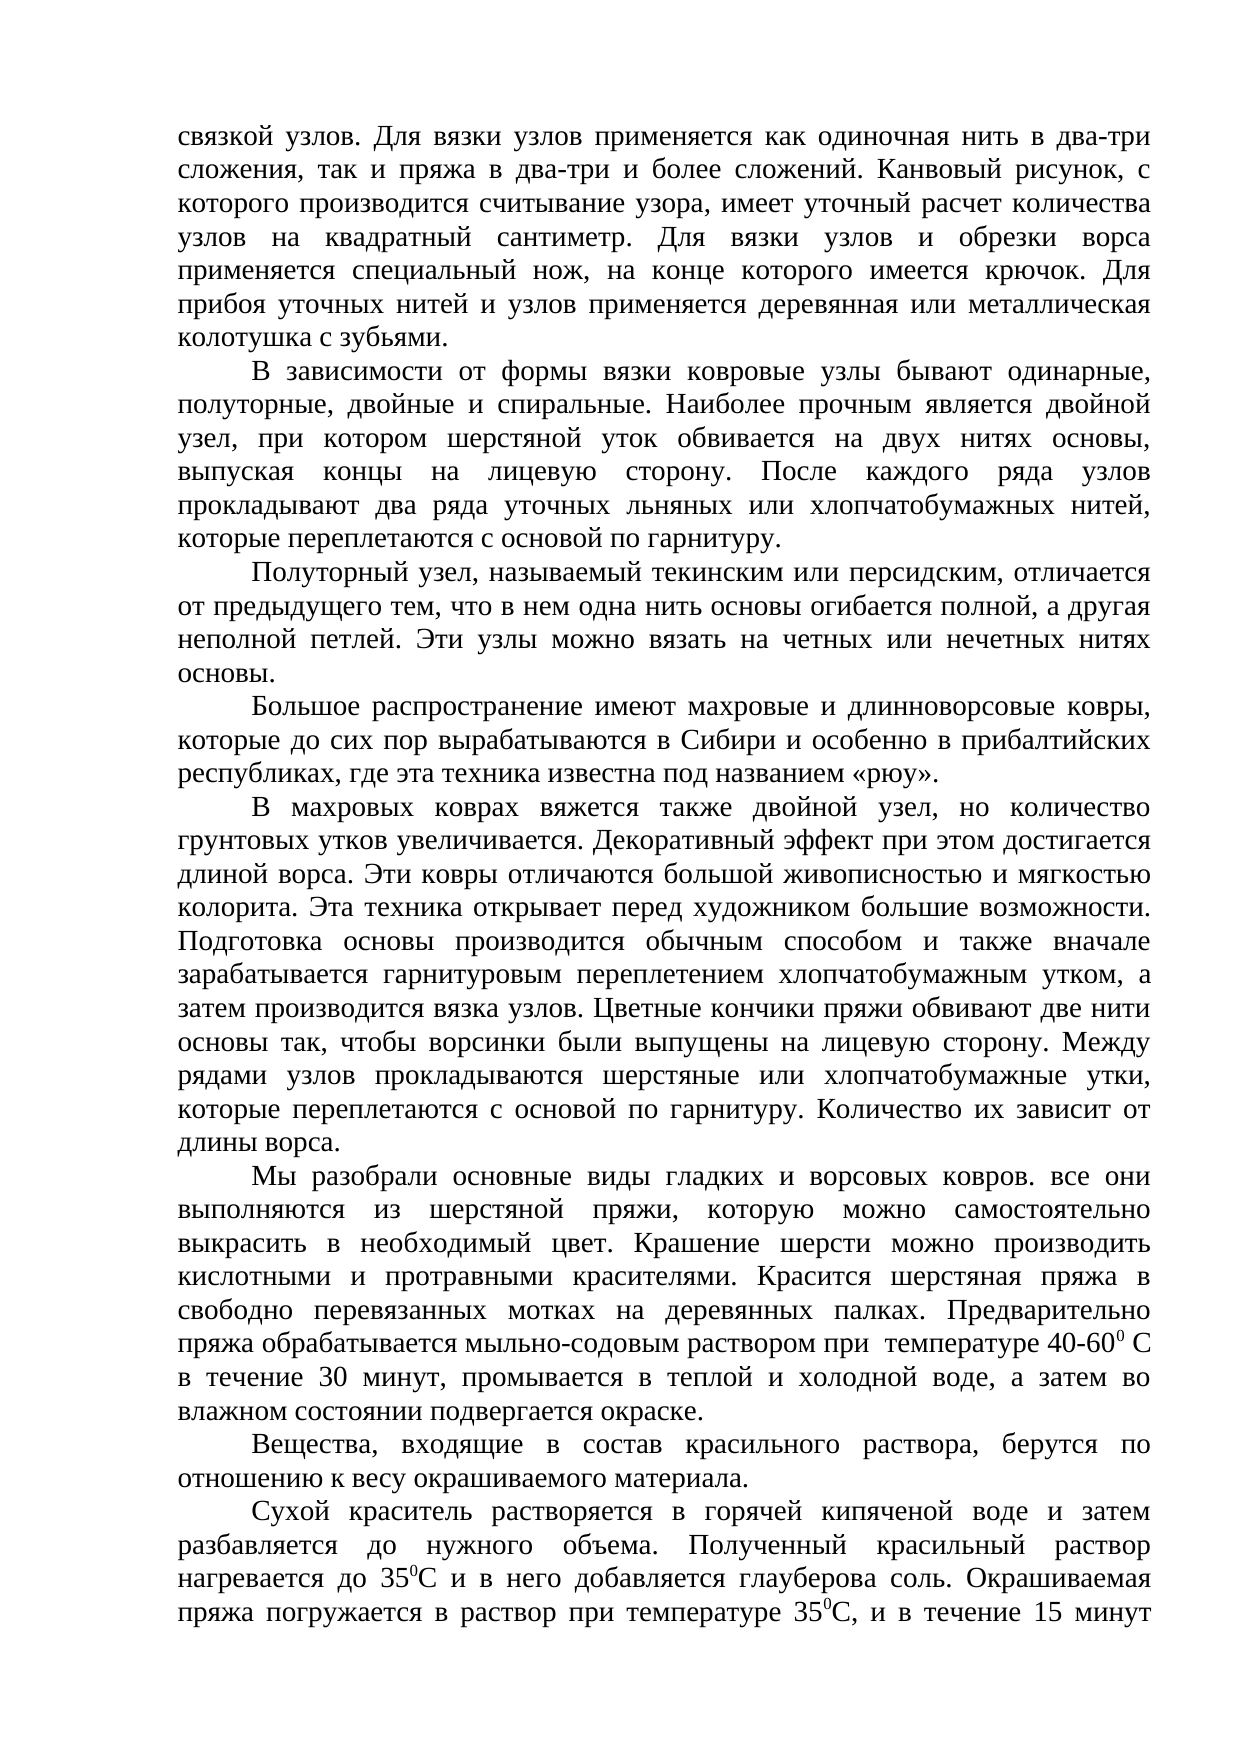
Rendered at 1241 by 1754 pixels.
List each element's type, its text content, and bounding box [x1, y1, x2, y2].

text Большое распространение имеют махровые и длинноворсовые ковры, которые до сих пор вырабатываются в Сибири и особенно в прибалтийских республиках, где эта техника известна под названием «рюу». [177, 688, 1152, 789]
text В махровых коврах вяжется также двойной узел, но количество грунтовых утков увеличивается. Декоративный эффект при этом достигается длиной ворса. Эти ковры отличаются большой живописностью и мягкостью колорита. Эта техника открывает перед художником большие возможности. Подготовка основы производится обычным способом и также вначале зарабатывается гарнитуровым переплетением хлопчатобумажным утком, а затем производится вязка узлов. Цветные кончики пряжи обвивают две нити основы так, чтобы ворсинки были выпущены на лицевую сторону. Между рядами узлов прокладываются шерстяные или хлопчатобумажные утки, которые переплетаются с основой по гарнитуру. Количество их зависит от длины ворса. [177, 789, 1152, 1158]
text В зависимости от формы вязки ковровые узлы бывают одинарные, полуторные, двойные и спиральные. Наиболее прочным является двойной узел, при котором шерстяной уток обвивается на двух нитях основы, выпуская концы на лицевую сторону. После каждого ряда узлов прокладывают два ряда уточных льняных или хлопчатобумажных нитей, которые переплетаются с основой по гарнитуру. [177, 353, 1152, 554]
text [177, 1493, 1152, 1627]
text Мы разобрали основные виды гладких и ворсовых ковров. все они выполняются из шерстяной пряжи, которую можно самостоятельно выкрасить в необходимый цвет. Крашение шерсти можно производить кислотными и протравными красителями. Красится шерстяная пряжа в свободно перевязанных мотках на деревянных палках. Предварительно пряжа обрабатывается мыльно-содовым раствором при температуре 40-600 С в течение 30 минут, промывается в теплой и холодной воде, а затем во влажном состоянии подвергается окраске. [177, 1158, 1152, 1426]
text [177, 118, 1152, 353]
text Вещества, входящие в состав красильного раствора, берутся по отношению к весу окрашиваемого материала. [177, 1426, 1152, 1493]
text Полуторный узел, называемый текинским или персидским, отличается от предыдущего тем, что в нем одна нить основы огибается полной, а другая неполной петлей. Эти узлы можно вязать на четных или нечетных нитях основы. [177, 554, 1152, 688]
